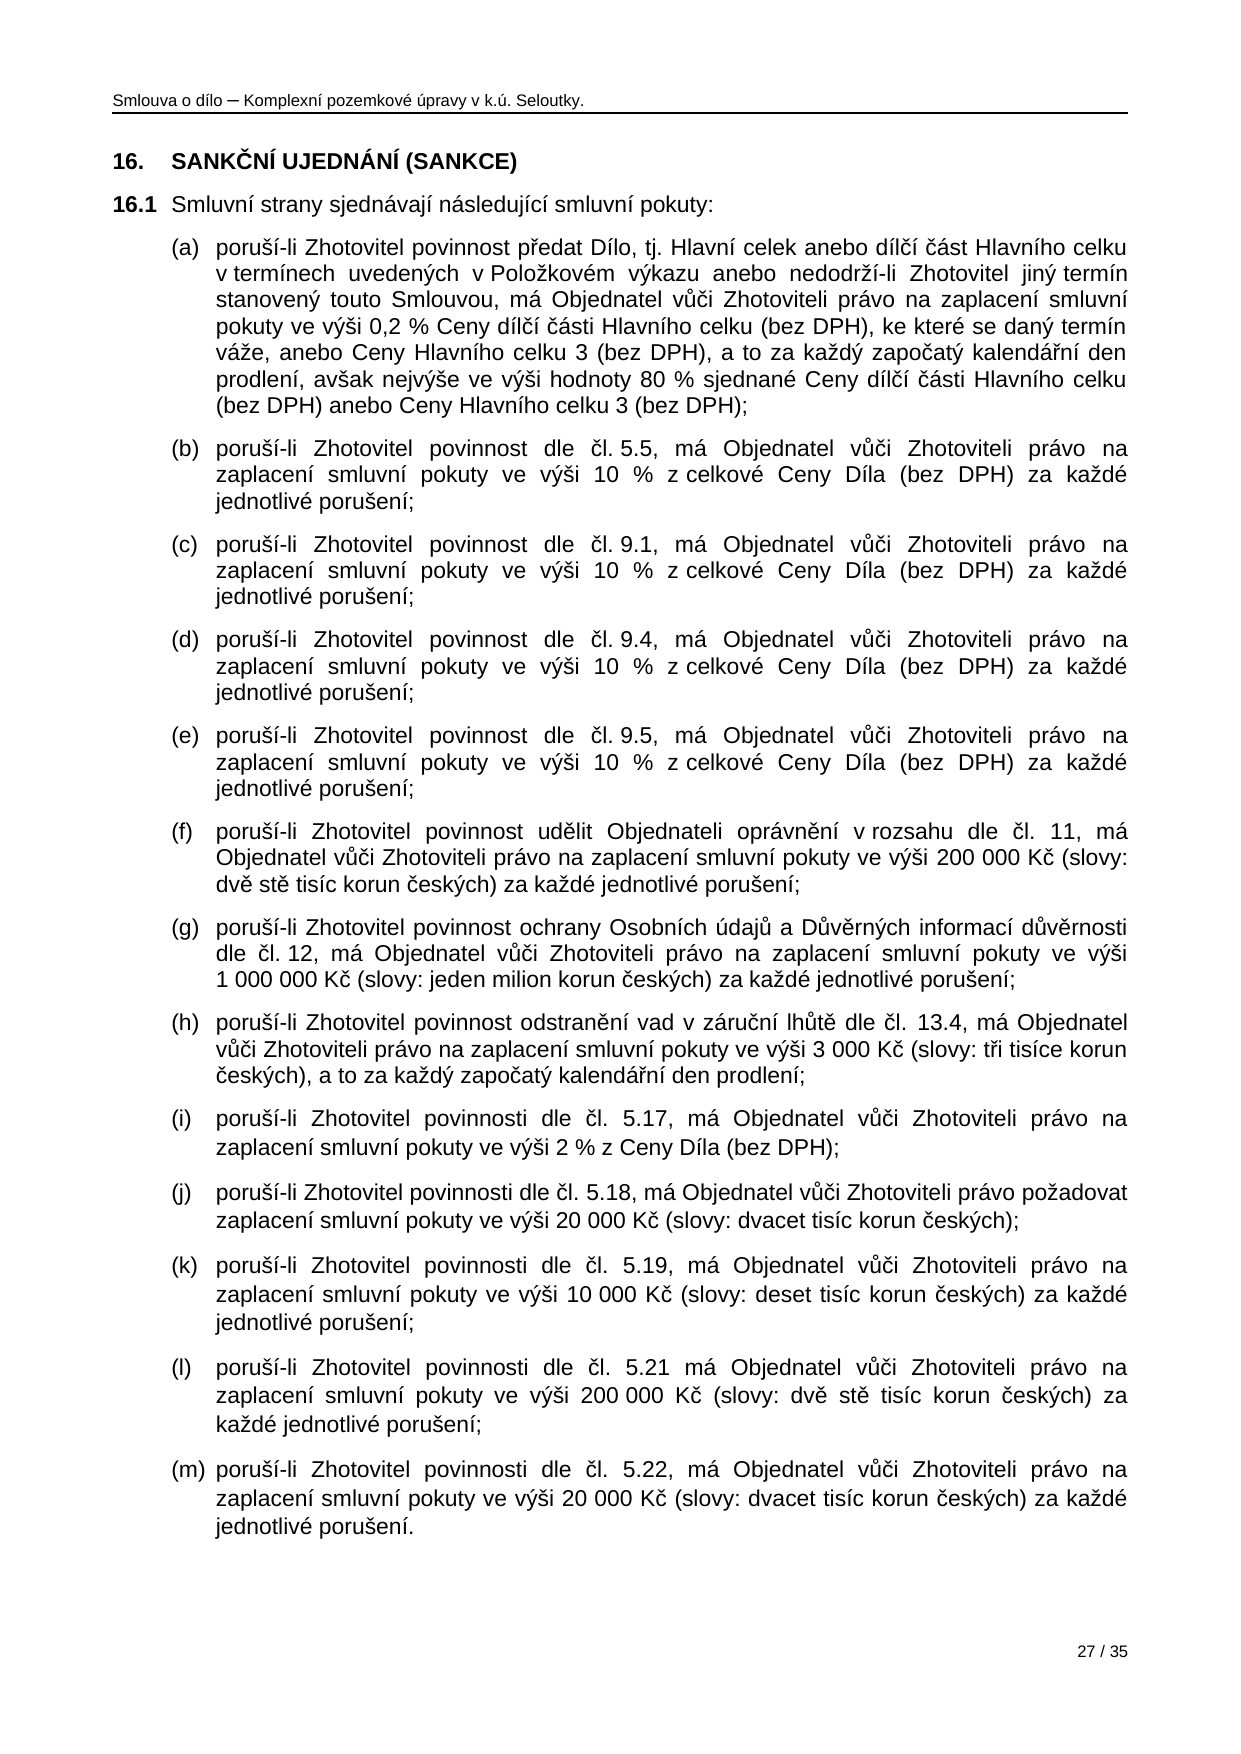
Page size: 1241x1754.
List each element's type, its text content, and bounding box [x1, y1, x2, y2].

text poruší-li Zhotovitel povinnosti dle čl. 5.19, má Objednatel vůči Zhotoviteli právo na zaplacení smluvní pokuty ve výši 10 000 Kč (slovy: deset tisíc korun českých) za každé jednotlivé porušení; [171, 1252, 1128, 1335]
list poruší-li Zhotovitel povinnost dle čl. 9.5, má Objednatel vůči Zhotoviteli právo na zaplacení smluvní pokuty ve výši 10 % z celkové Ceny Díla (bez DPH) za každé jednotlivé porušení; [171, 722, 1128, 801]
text Smluvní strany sjednávají následující smluvní pokuty: [112, 191, 1128, 217]
text poruší-li Zhotovitel povinnost ochrany Osobních údajů a Důvěrných informací důvěrnosti dle čl. 12, má Objednatel vůči Zhotoviteli právo na zaplacení smluvní pokuty ve výši 1 000 000 Kč (slovy: jeden milion korun českých) za každé jednotlivé porušení; [171, 913, 1128, 993]
text poruší-li Zhotovitel povinnosti dle čl. 5.17, má Objednatel vůči Zhotoviteli právo na zaplacení smluvní pokuty ve výši 2 % z Ceny Díla (bez DPH); [171, 1105, 1128, 1160]
list poruší-li Zhotovitel povinnost dle čl. 9.4, má Objednatel vůči Zhotoviteli právo na zaplacení smluvní pokuty ve výši 10 % z celkové Ceny Díla (bez DPH) za každé jednotlivé porušení; [171, 626, 1128, 705]
text poruší-li Zhotovitel povinnost udělit Objednateli oprávnění v rozsahu dle čl. 11, má Objednatel vůči Zhotoviteli právo na zaplacení smluvní pokuty ve výši 200 000 Kč (slovy: dvě stě tisíc korun českých) za každé jednotlivé porušení; [171, 818, 1128, 897]
text poruší-li Zhotovitel povinnost odstranění vad v záruční lhůtě dle čl. 13.4, má Objednatel vůči Zhotoviteli právo na zaplacení smluvní pokuty ve výši 3 000 Kč (slovy: tři tisíce korun českých), a to za každý započatý kalendářní den prodlení; [171, 1009, 1128, 1088]
text poruší-li Zhotovitel povinnosti dle čl. 5.18, má Objednatel vůči Zhotoviteli právo požadovat zaplacení smluvní pokuty ve výši 20 000 Kč (slovy: dvacet tisíc korun českých); [171, 1178, 1128, 1233]
text Sankční ujednání (SANKCE) [112, 148, 1128, 174]
text poruší-li Zhotovitel povinnosti dle čl. 5.21 má Objednatel vůči Zhotoviteli právo na zaplacení smluvní pokuty ve výši 200 000 Kč (slovy: dvě stě tisíc korun českých) za každé jednotlivé porušení; [171, 1354, 1128, 1437]
text poruší-li Zhotovitel povinnosti dle čl. 5.22, má Objednatel vůči Zhotoviteli právo na zaplacení smluvní pokuty ve výši 20 000 Kč (slovy: dvacet tisíc korun českých) za každé jednotlivé porušení. [171, 1456, 1128, 1539]
list poruší-li Zhotovitel povinnost dle čl. 9.1, má Objednatel vůči Zhotoviteli právo na zaplacení smluvní pokuty ve výši 10 % z celkové Ceny Díla (bez DPH) za každé jednotlivé porušení; [171, 531, 1128, 610]
list poruší-li Zhotovitel povinnost předat Dílo, tj. Hlavní celek anebo dílčí část Hlavního celku v termínech uvedených v Položkovém výkazu anebo nedodrží-li Zhotovitel jiný termín stanovený touto Smlouvou, má Objednatel vůči Zhotoviteli právo na zaplacení smluvní pokuty ve výši 0,2 % Ceny dílčí části Hlavního celku (bez DPH), ke které se daný termín váže, anebo Ceny Hlavního celku 3 (bez DPH), a to za každý započatý kalendářní den prodlení, avšak nejvýše ve výši hodnoty 80 % sjednané Ceny dílčí části Hlavního celku (bez DPH) anebo Ceny Hlavního celku 3 (bez DPH); [171, 234, 1128, 418]
list poruší-li Zhotovitel povinnost dle čl. 5.5, má Objednatel vůči Zhotoviteli právo na zaplacení smluvní pokuty ve výši 10 % z celkové Ceny Díla (bez DPH) za každé jednotlivé porušení; [171, 435, 1128, 514]
